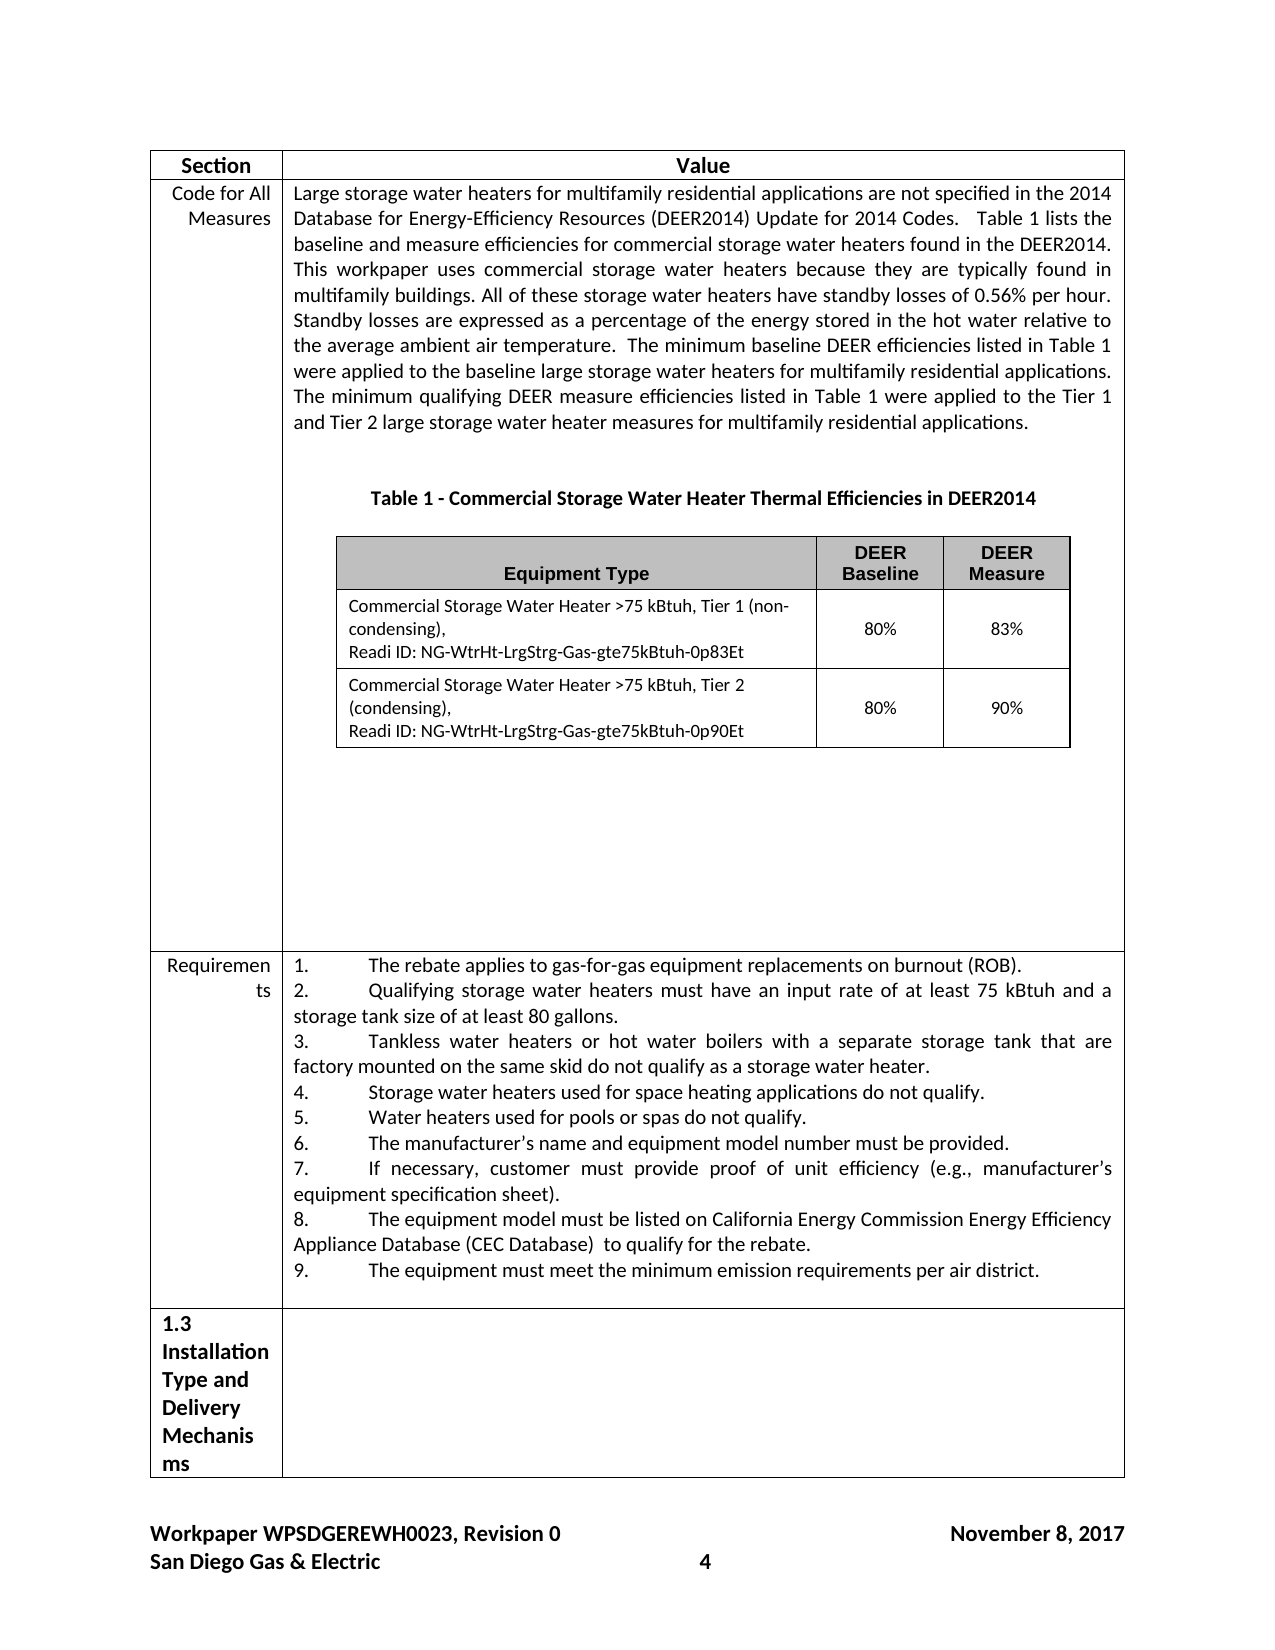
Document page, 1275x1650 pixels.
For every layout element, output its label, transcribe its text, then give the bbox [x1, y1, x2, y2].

table_cell 1. The rebate applies to gas-for-gas equipment replacements on burnout (ROB). 2. Qualifying storage water heaters must have an input rate of at least 75 kBtuh and a storage tank size of at least 80 gallons. 3. Tankless water heaters or hot water boilers with a separate storage tank that are factory mounted on the same skid do not qualify as a storage water heater. 4. Storage water heaters used for space heating applications do not qualify. 5. Water heaters used for pools or spas do not qualify. 6. The manufacturer’s name and equipment model number must be provided. 7. If necessary, customer must provide proof of unit efficiency (e.g., manufacturer’s equipment specification sheet). 8. The equipment model must be listed on California Energy Commission Energy Efficiency Appliance Database (CEC Database) to qualify for the rebate. 9. The equipment must meet the minimum emission requirements per air district. [283, 952, 1124, 1308]
table_cell Code for All Measures [151, 180, 282, 951]
table_cell [283, 1309, 1124, 1477]
table_header Section [151, 151, 282, 179]
table_cell Large storage water heaters for multifamily residential applications are not specified in the 2014 Database for Energy-Efficiency Resources (DEER2014) Update for 2014 Codes. Table 1 lists the baseline and measure efficiencies for commercial storage water heaters found in the DEER2014. This workpaper uses commercial storage water heaters because they are typically found in multifamily buildings. All of these storage water heaters have standby losses of 0.56% per hour. Standby losses are expressed as a percentage of the energy stored in the hot water relative to the average ambient air temperature. The minimum baseline DEER efficiencies listed in Table 1 were applied to the baseline large storage water heaters for multifamily residential applications. The minimum qualifying DEER measure efficiencies listed in Table 1 were applied to the Tier 1 and Tier 2 large storage water heater measures for multifamily residential applications. Table 1 - Commercial Storage Water Heater Thermal Efficiencies in DEER2014 [283, 180, 1124, 951]
table_header Value [283, 151, 1124, 179]
table_cell Requirements [151, 952, 282, 1308]
table_cell 1.3 Installation Type and Delivery Mechanisms [151, 1309, 282, 1477]
